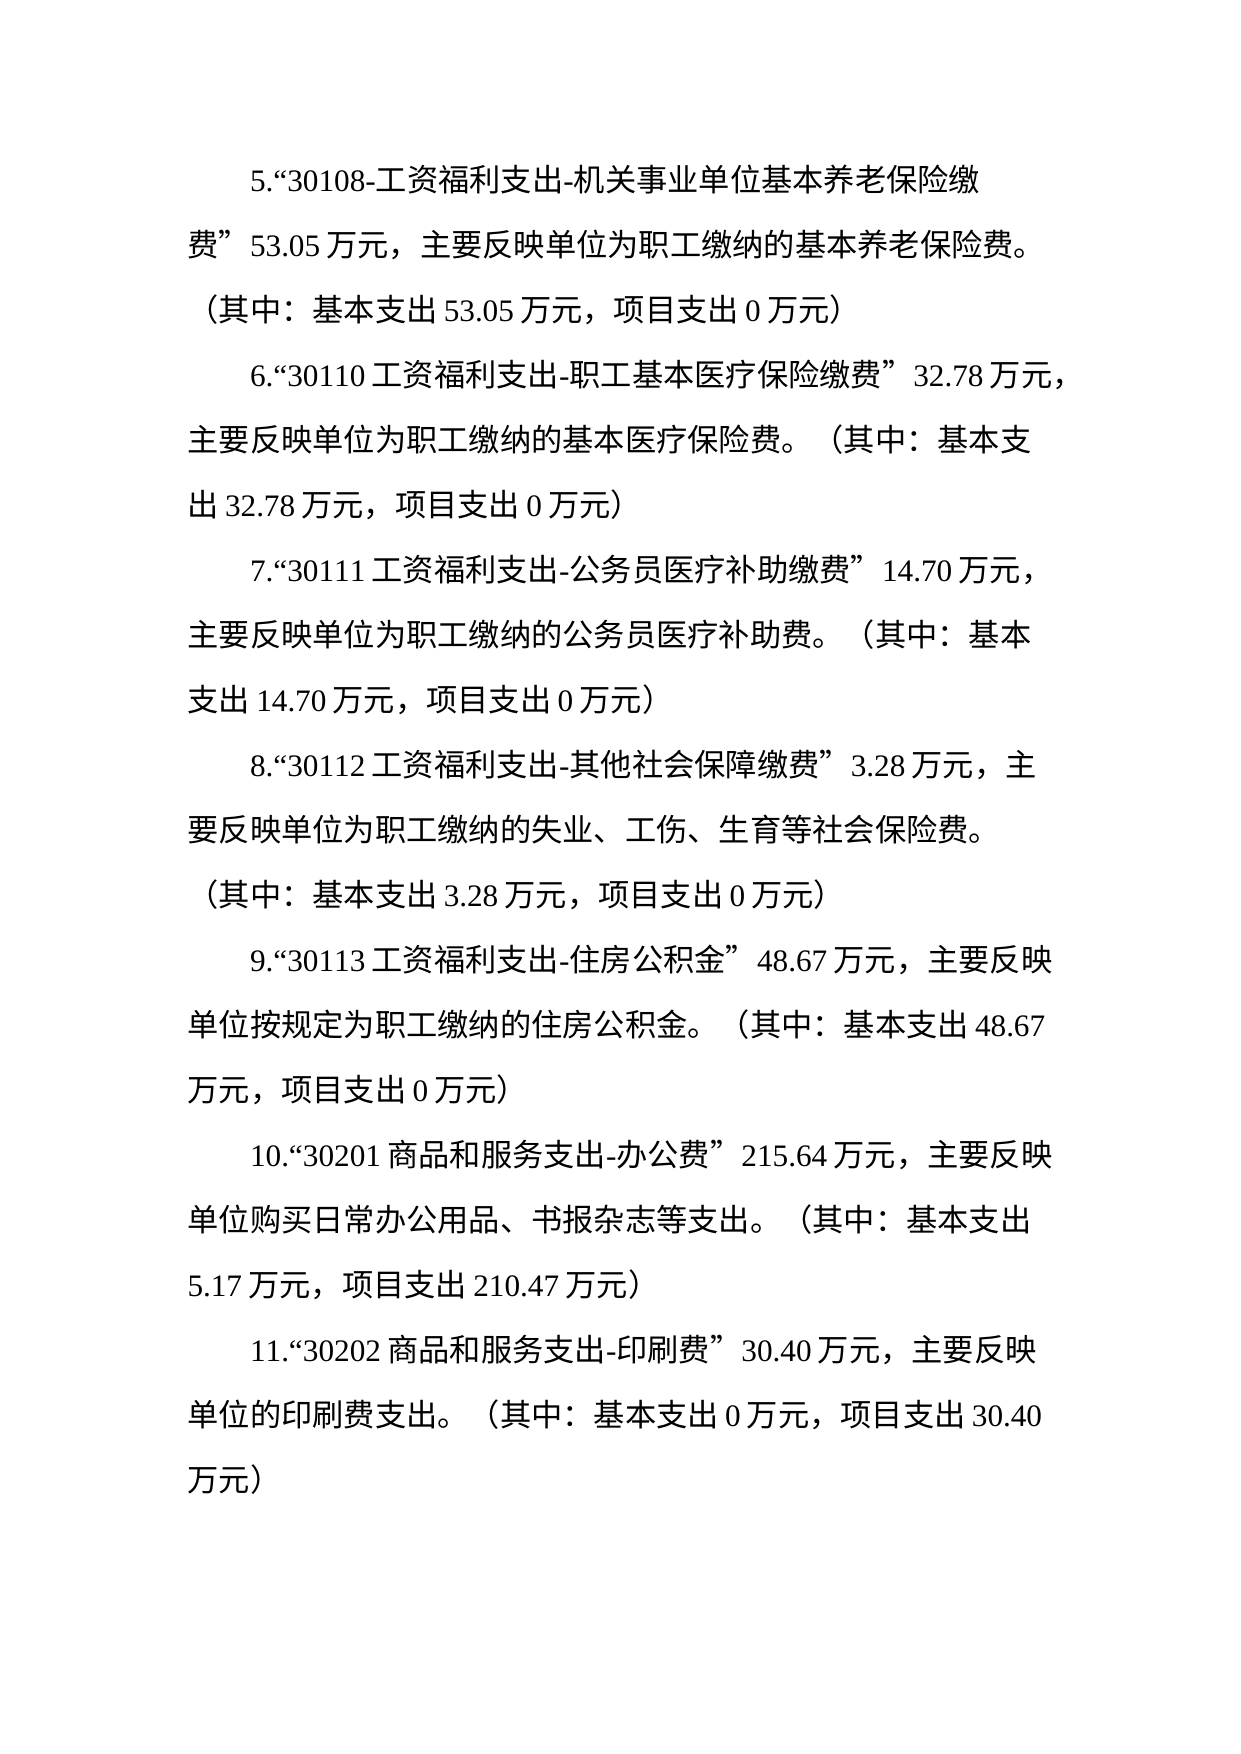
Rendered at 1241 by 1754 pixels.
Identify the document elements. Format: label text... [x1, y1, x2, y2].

text 7.“30111工资福利支出-公务员医疗补助缴费”14.70万元，主要反映单位为职工缴纳的公务员医疗补助费。（其中：基本支出14.70万元，项目支出0万元） [187, 536, 1053, 731]
text 5.“30108-工资福利支出-机关事业单位基本养老保险缴费”53.05万元，主要反映单位为职工缴纳的基本养老保险费。（其中：基本支出53.05万元，项目支出0万元） [187, 146, 1053, 341]
text 11.“30202商品和服务支出-印刷费”30.40万元，主要反映单位的印刷费支出。（其中：基本支出0万元，项目支出30.40万元） [187, 1316, 1053, 1511]
text 10.“30201商品和服务支出-办公费”215.64万元，主要反映单位购买日常办公用品、书报杂志等支出。（其中：基本支出5.17万元，项目支出210.47万元） [187, 1121, 1053, 1316]
text 8.“30112工资福利支出-其他社会保障缴费”3.28万元，主要反映单位为职工缴纳的失业、工伤、生育等社会保险费。（其中：基本支出3.28万元，项目支出0万元） [187, 731, 1053, 926]
text 9.“30113工资福利支出-住房公积金”48.67万元，主要反映单位按规定为职工缴纳的住房公积金。（其中：基本支出48.67万元，项目支出0万元） [187, 926, 1053, 1121]
text 6.“30110工资福利支出-职工基本医疗保险缴费”32.78万元，主要反映单位为职工缴纳的基本医疗保险费。（其中：基本支出32.78万元，项目支出0万元） [187, 341, 1053, 536]
